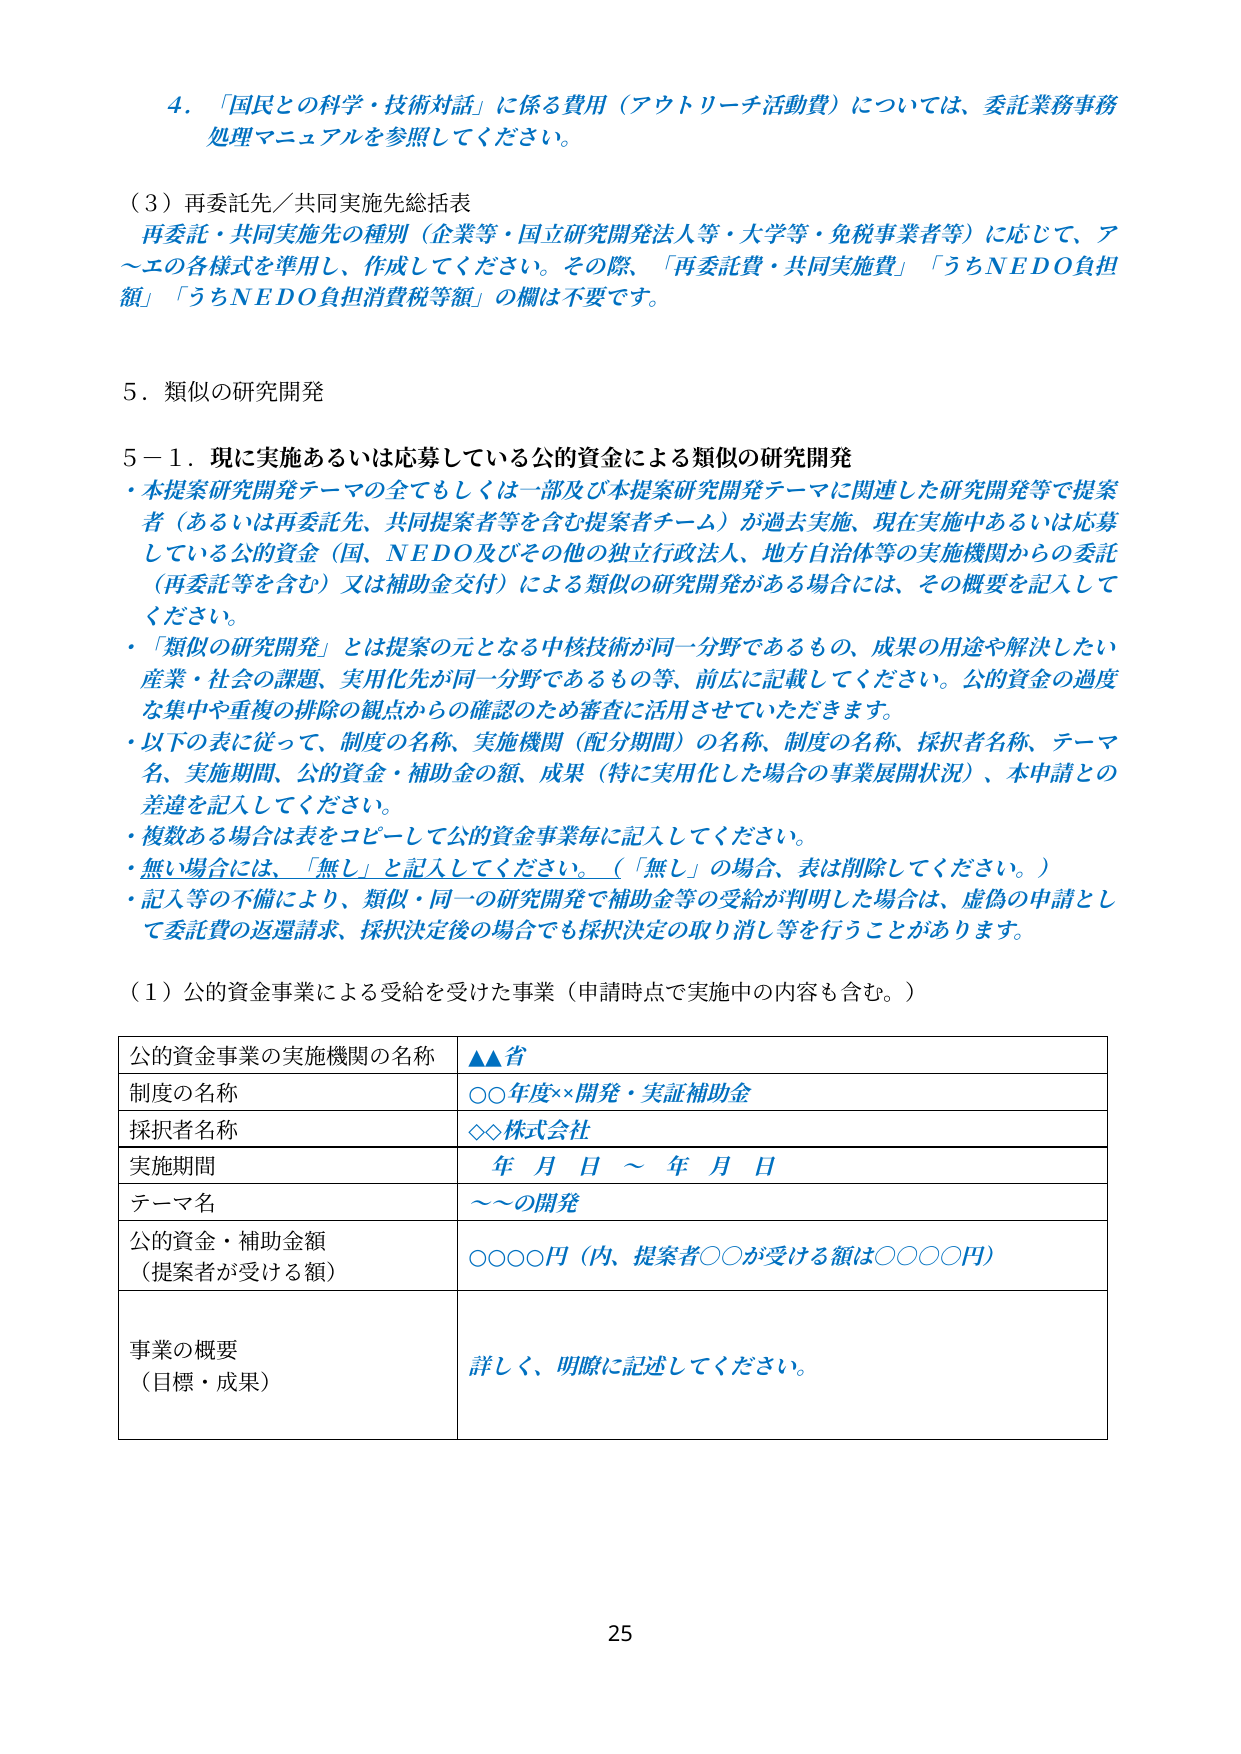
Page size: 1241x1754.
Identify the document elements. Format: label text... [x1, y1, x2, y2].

table_cell ～～の開発 [458, 1184, 1107, 1220]
table_header ▲▲省 [458, 1037, 1107, 1073]
text ５．類似の研究開発 [118, 374, 1122, 407]
table_cell ○○年度××開発・実証補助金 [458, 1074, 1107, 1110]
table_cell 事業の概要 （目標・成果） [119, 1291, 457, 1439]
table_cell ○○○○円（内、提案者○○が受ける額は○○○○円） [458, 1221, 1107, 1289]
text （１）公的資金事業による受給を受けた事業（申請時点で実施中の内容も含む。） [118, 975, 1122, 1006]
table_cell 実施期間 [119, 1148, 457, 1183]
text ・「類似の研究開発」とは提案の元となる中核技術が同一分野であるもの、成果の用途や解決したい産業・社会の課題、実用化先が同一分野であるもの等、前広に記載してください。公的資金の過度な集中や重複の排除の観点からの確認のため審査に活用させていただきます。 [118, 631, 1122, 725]
text ・本提案研究開発テーマの全てもしくは一部及び本提案研究開発テーマに関連した研究開発等で提案者（あるいは再委託先、共同提案者等を含む提案者チーム）が過去実施、現在実施中あるいは応募している公的資金（国、ＮＥＤＯ及びその他の独立行政法人、地方自治体等の実施機関からの委託（再委託等を含む）又は補助金交付）による類似の研究開発がある場合には、その概要を記入してください。 [118, 473, 1122, 631]
table_header 公的資金事業の実施機関の名称 [119, 1037, 457, 1073]
table_cell 制度の名称 [119, 1074, 457, 1110]
text ・無い場合には、「無し」と記入してください。（「無し」の場合、表は削除してください。） [118, 851, 1122, 882]
text 再委託・共同実施先の種別（企業等・国立研究開発法人等・大学等・免税事業者等）に応じて、ア～エの各様式を準用し、作成してください。その際、「再委託費・共同実施費」「うちＮＥＤＯ負担額」「うちＮＥＤＯ負担消費税等額」の欄は不要です。 [118, 217, 1122, 312]
text ・記入等の不備により、類似・同一の研究開発で補助金等の受給が判明した場合は、虚偽の申請として委託費の返還請求、採択決定後の場合でも採択決定の取り消し等を行うことがあります。 [118, 882, 1122, 945]
table_cell 詳しく、明瞭に記述してください。 [458, 1291, 1107, 1439]
text （３）再委託先／共同実施先総括表 [118, 184, 1122, 217]
table_cell 年 月 日 ～ 年 月 日 [458, 1148, 1107, 1183]
text ・複数ある場合は表をコピーして公的資金事業毎に記入してください。 [118, 819, 1122, 851]
table_cell 採択者名称 [119, 1111, 457, 1146]
table_cell ◇◇株式会社 [458, 1111, 1107, 1146]
table_cell 公的資金・補助金額 （提案者が受ける額） [119, 1221, 457, 1289]
text ・以下の表に従って、制度の名称、実施機関（配分期間）の名称、制度の名称、採択者名称、テーマ名、実施期間、公的資金・補助金の額、成果（特に実用化した場合の事業展開状況）、本申請との差違を記入してください。 [118, 725, 1122, 819]
text ４．「国民との科学・技術対話」に係る費用（アウトリーチ活動費）については、委託業務事務処理マニュアルを参照してください。 [162, 89, 1122, 152]
table_cell テーマ名 [119, 1184, 457, 1220]
text ５－１．現に実施あるいは応募している公的資金による類似の研究開発 [118, 440, 1122, 473]
